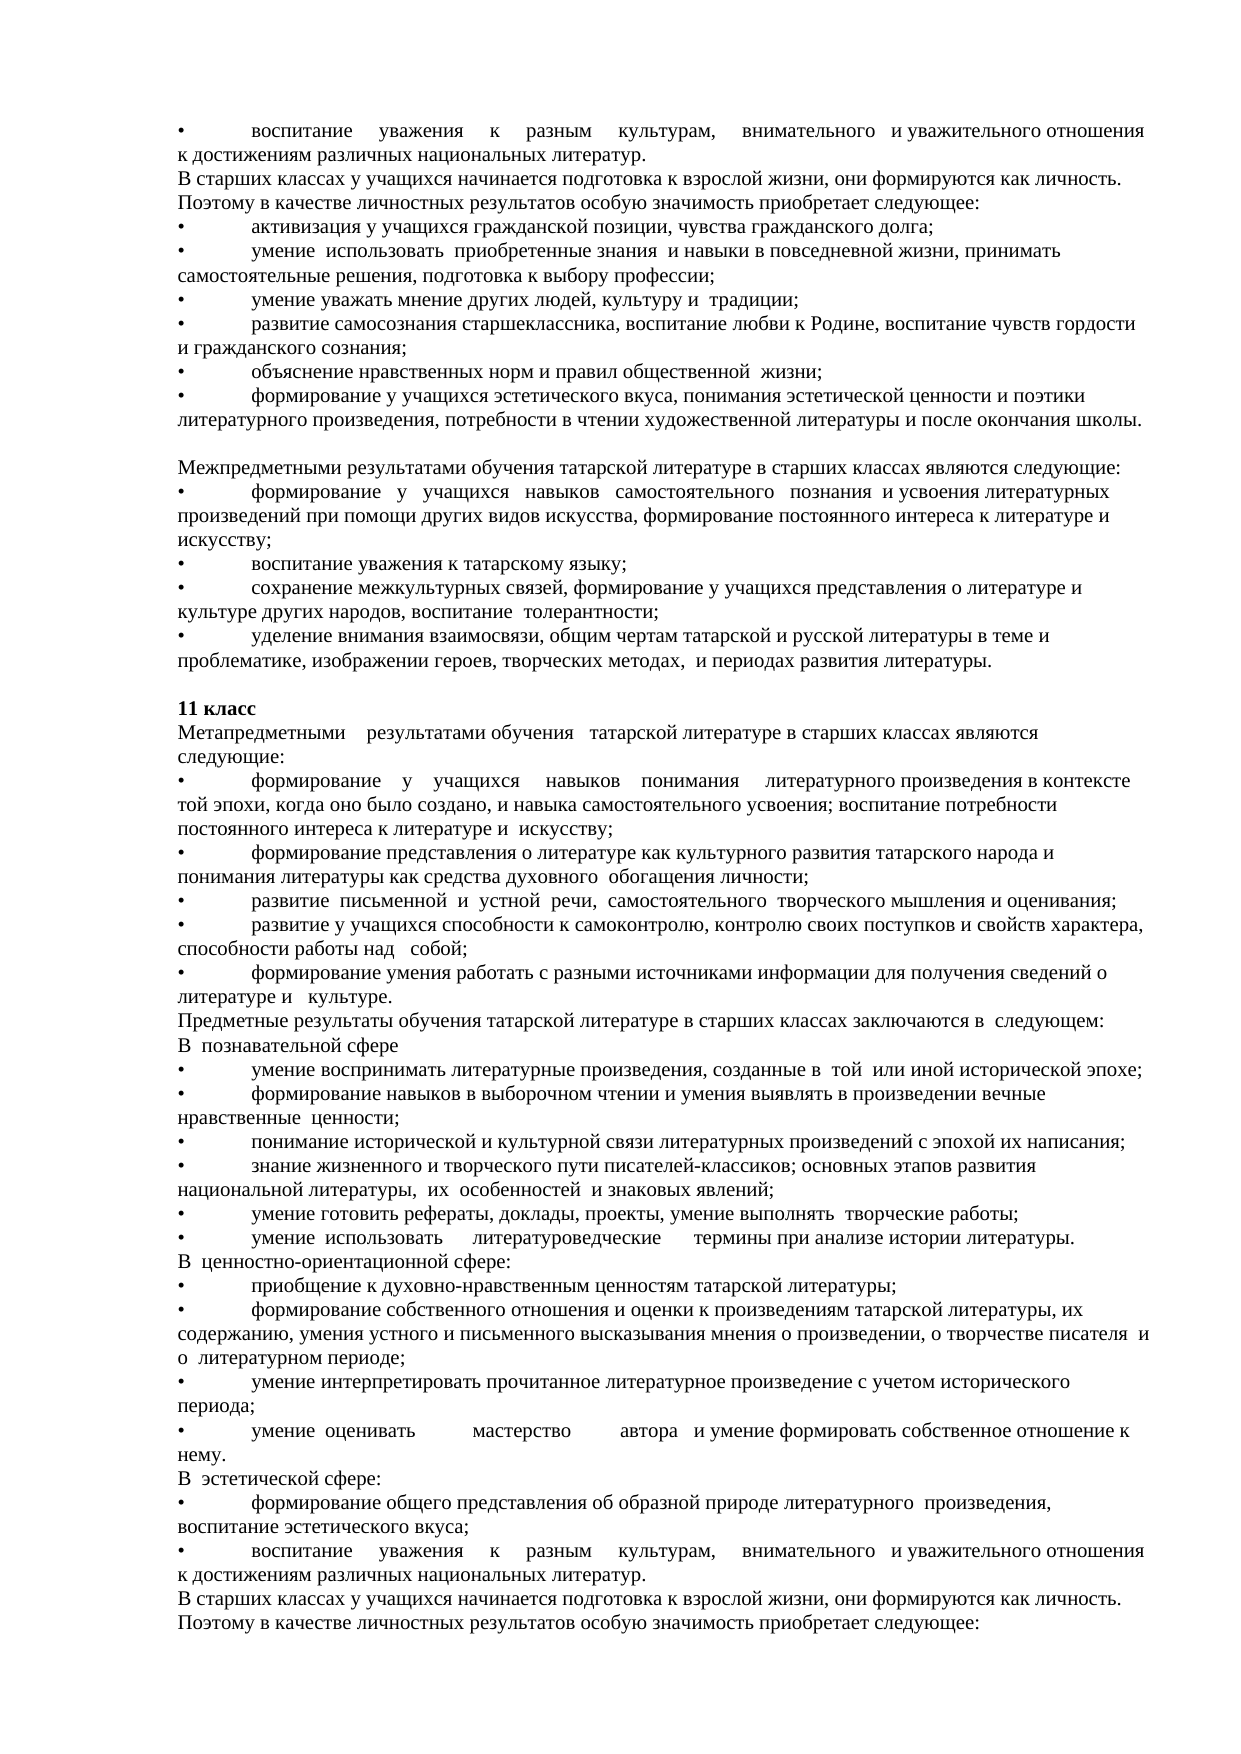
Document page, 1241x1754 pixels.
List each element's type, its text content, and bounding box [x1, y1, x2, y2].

text • формирование у учащихся навыков понимания литературного произведения в контексте той эпохи, когда оно было создано, и навыка самостоятельного усвоения; воспитание потребности постоянного интереса к литературе и искусству; [177, 768, 1152, 840]
text • понимание исторической и культурной связи литературных произведений с эпохой их написания; [177, 1129, 1152, 1153]
text • воспитание уважения к разным культурам, внимательного и уважительного отношения к достижениям различных национальных литератур. [177, 1538, 1152, 1586]
text • формирование умения работать с разными источниками информации для получения сведений о литературе и культуре. [177, 960, 1152, 1008]
text • развитие самосознания старшеклассника, воспитание любви к Родине, воспитание чувств гордости и гражданского сознания; [177, 311, 1152, 359]
text • объяснение нравственных норм и правил общественной жизни; [177, 359, 1152, 383]
text В ценностно-ориентационной сфере: [177, 1249, 1152, 1273]
text • знание жизненного и творческого пути писателей-классиков; основных этапов развития национальной литературы, их особенностей и знаковых явлений; [177, 1153, 1152, 1201]
text В старших классах у учащихся начинается подготовка к взрослой жизни, они формируются как личность. Поэтому в качестве личностных результатов особую значимость приобретает следующее: [177, 1586, 1152, 1634]
text В эстетической сфере: [177, 1466, 1152, 1490]
text • формирование навыков в выборочном чтении и умения выявлять в произведении вечные нравственные ценности; [177, 1081, 1152, 1129]
text • формирование у учащихся эстетического вкуса, понимания эстетической ценности и поэтики литературного произведения, потребности в чтении художественной литературы и после окончания школы. [177, 383, 1152, 431]
text • воспитание уважения к татарскому языку; [177, 551, 1152, 575]
text • умение использовать литературоведческие термины при анализе истории литературы. [177, 1225, 1152, 1249]
text • сохранение межкультурных связей, формирование у учащихся представления о литературе и культуре других народов, воспитание толерантности; [177, 575, 1152, 623]
text • формирование общего представления об образной природе литературного произведения, воспитание эстетического вкуса; [177, 1490, 1152, 1538]
text В познавательной сфере [177, 1032, 1152, 1057]
text • умение оценивать мастерство автора и умение формировать собственное отношение к нему. [177, 1417, 1152, 1466]
text • формирование представления о литературе как культурного развития татарского народа и понимания литературы как средства духовного обогащения личности; [177, 840, 1152, 888]
text • умение уважать мнение других людей, культуру и традиции; [177, 287, 1152, 311]
text • умение использовать приобретенные знания и навыки в повседневной жизни, принимать самостоятельные решения, подготовка к выбору профессии; [177, 238, 1152, 287]
text 11 класс [177, 696, 1152, 720]
text • умение готовить рефераты, доклады, проекты, умение выполнять творческие работы; [177, 1201, 1152, 1225]
text Межпредметными результатами обучения татарской литературе в старших классах являются следующие: [177, 455, 1152, 479]
text • активизация у учащихся гражданской позиции, чувства гражданского долга; [177, 214, 1152, 238]
text • умение интерпретировать прочитанное литературное произведение с учетом исторического периода; [177, 1369, 1152, 1417]
text • формирование собственного отношения и оценки к произведениям татарской литературы, их содержанию, умения устного и письменного высказывания мнения о произведении, о творчестве писателя и о литературном периоде; [177, 1297, 1152, 1369]
text • формирование у учащихся навыков самостоятельного познания и усвоения литературных произведений при помощи других видов искусства, формирование постоянного интереса к литературе и искусству; [177, 479, 1152, 551]
text • воспитание уважения к разным культурам, внимательного и уважительного отношения к достижениям различных национальных литератур. [177, 118, 1152, 166]
text • умение воспринимать литературные произведения, созданные в той или иной исторической эпохе; [177, 1057, 1152, 1081]
text • уделение внимания взаимосвязи, общим чертам татарской и русской литературы в теме и проблематике, изображении героев, творческих методах, и периодах развития литературы. [177, 623, 1152, 672]
text Метапредметными результатами обучения татарской литературе в старших классах являются следующие: [177, 720, 1152, 768]
text Предметные результаты обучения татарской литературе в старших классах заключаются в следующем: [177, 1008, 1152, 1032]
text В старших классах у учащихся начинается подготовка к взрослой жизни, они формируются как личность. Поэтому в качестве личностных результатов особую значимость приобретает следующее: [177, 166, 1152, 214]
text • приобщение к духовно-нравственным ценностям татарской литературы; [177, 1273, 1152, 1297]
text • развитие у учащихся способности к самоконтролю, контролю своих поступков и свойств характера, способности работы над собой; [177, 912, 1152, 960]
text • развитие письменной и устной речи, самостоятельного творческого мышления и оценивания; [177, 888, 1152, 912]
